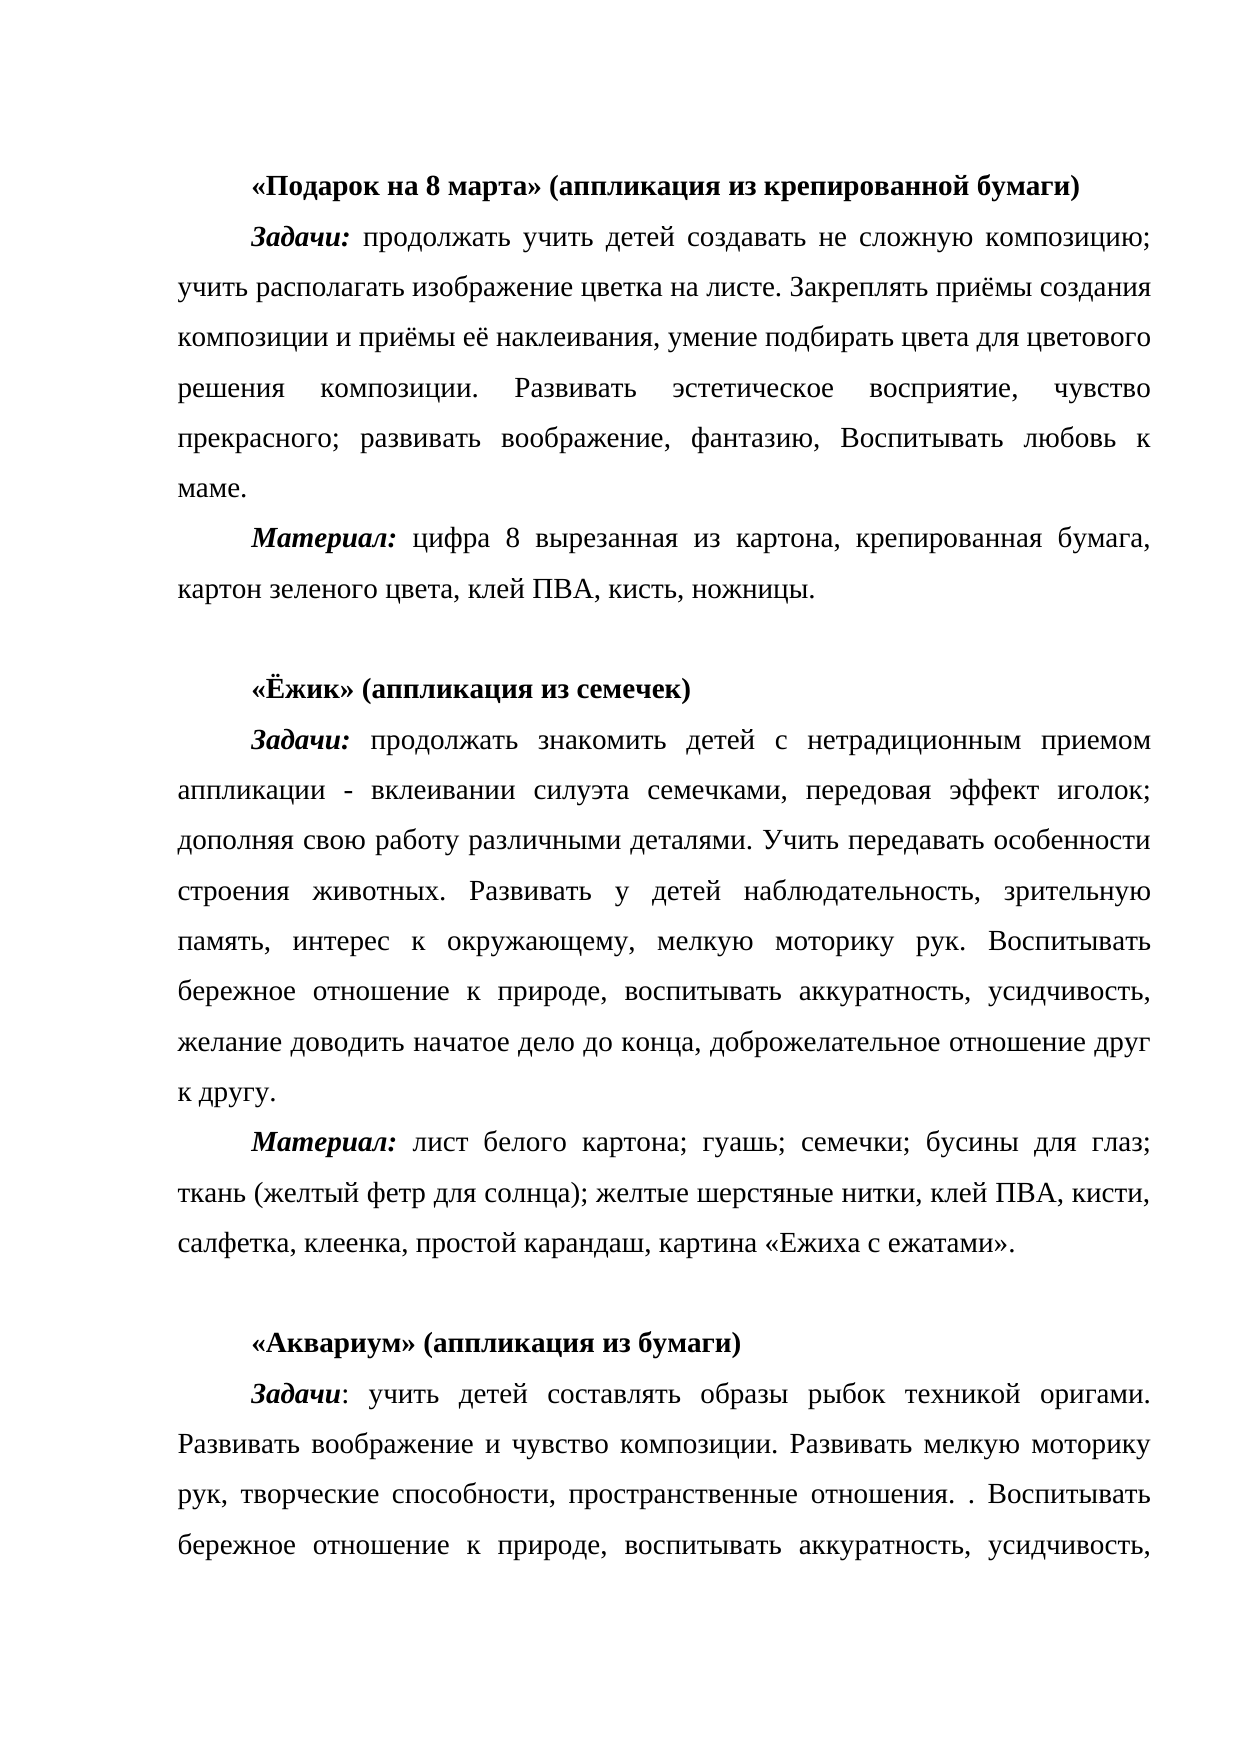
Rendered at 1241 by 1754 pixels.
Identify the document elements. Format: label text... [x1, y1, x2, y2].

text «Подарок на 8 марта» (аппликация из крепированной бумаги) [177, 168, 1152, 202]
text «Аквариум» (аппликация из бумаги) [177, 1326, 1152, 1359]
text Задачи: продолжать знакомить детей с нетрадиционным приемом аппликации - вклеивании силуэта семечками, передовая эффект иголок; дополняя свою работу различными деталями. Учить передавать особенности строения животных. Развивать у детей наблюдательность, зрительную память, интерес к окружающему, мелкую моторику рук. Воспитывать бережное отношение к природе, воспитывать аккуратность, усидчивость, желание доводить начатое дело до конца, доброжелательное отношение друг к другу. [177, 722, 1152, 1108]
text Задачи: продолжать учить детей создавать не сложную композицию; учить располагать изображение цветка на листе. Закреплять приёмы создания композиции и приёмы её наклеивания, умение подбирать цвета для цветового решения композиции. Развивать эстетическое восприятие, чувство прекрасного; развивать воображение, фантазию, Воспитывать любовь к маме. [177, 219, 1152, 504]
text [177, 1376, 1152, 1560]
text Материал: цифра 8 вырезанная из картона, крепированная бумага, картон зеленого цвета, клей ПВА, кисть, ножницы. [177, 521, 1152, 604]
text Материал: лист белого картона; гуашь; семечки; бусины для глаз; ткань (желтый фетр для солнца); желтые шерстяные нитки, клей ПВА, кисти, салфетка, клеенка, простой карандаш, картина «Ежиха с ежатами». [177, 1124, 1152, 1258]
text «Ёжик» (аппликация из семечек) [177, 672, 1152, 705]
